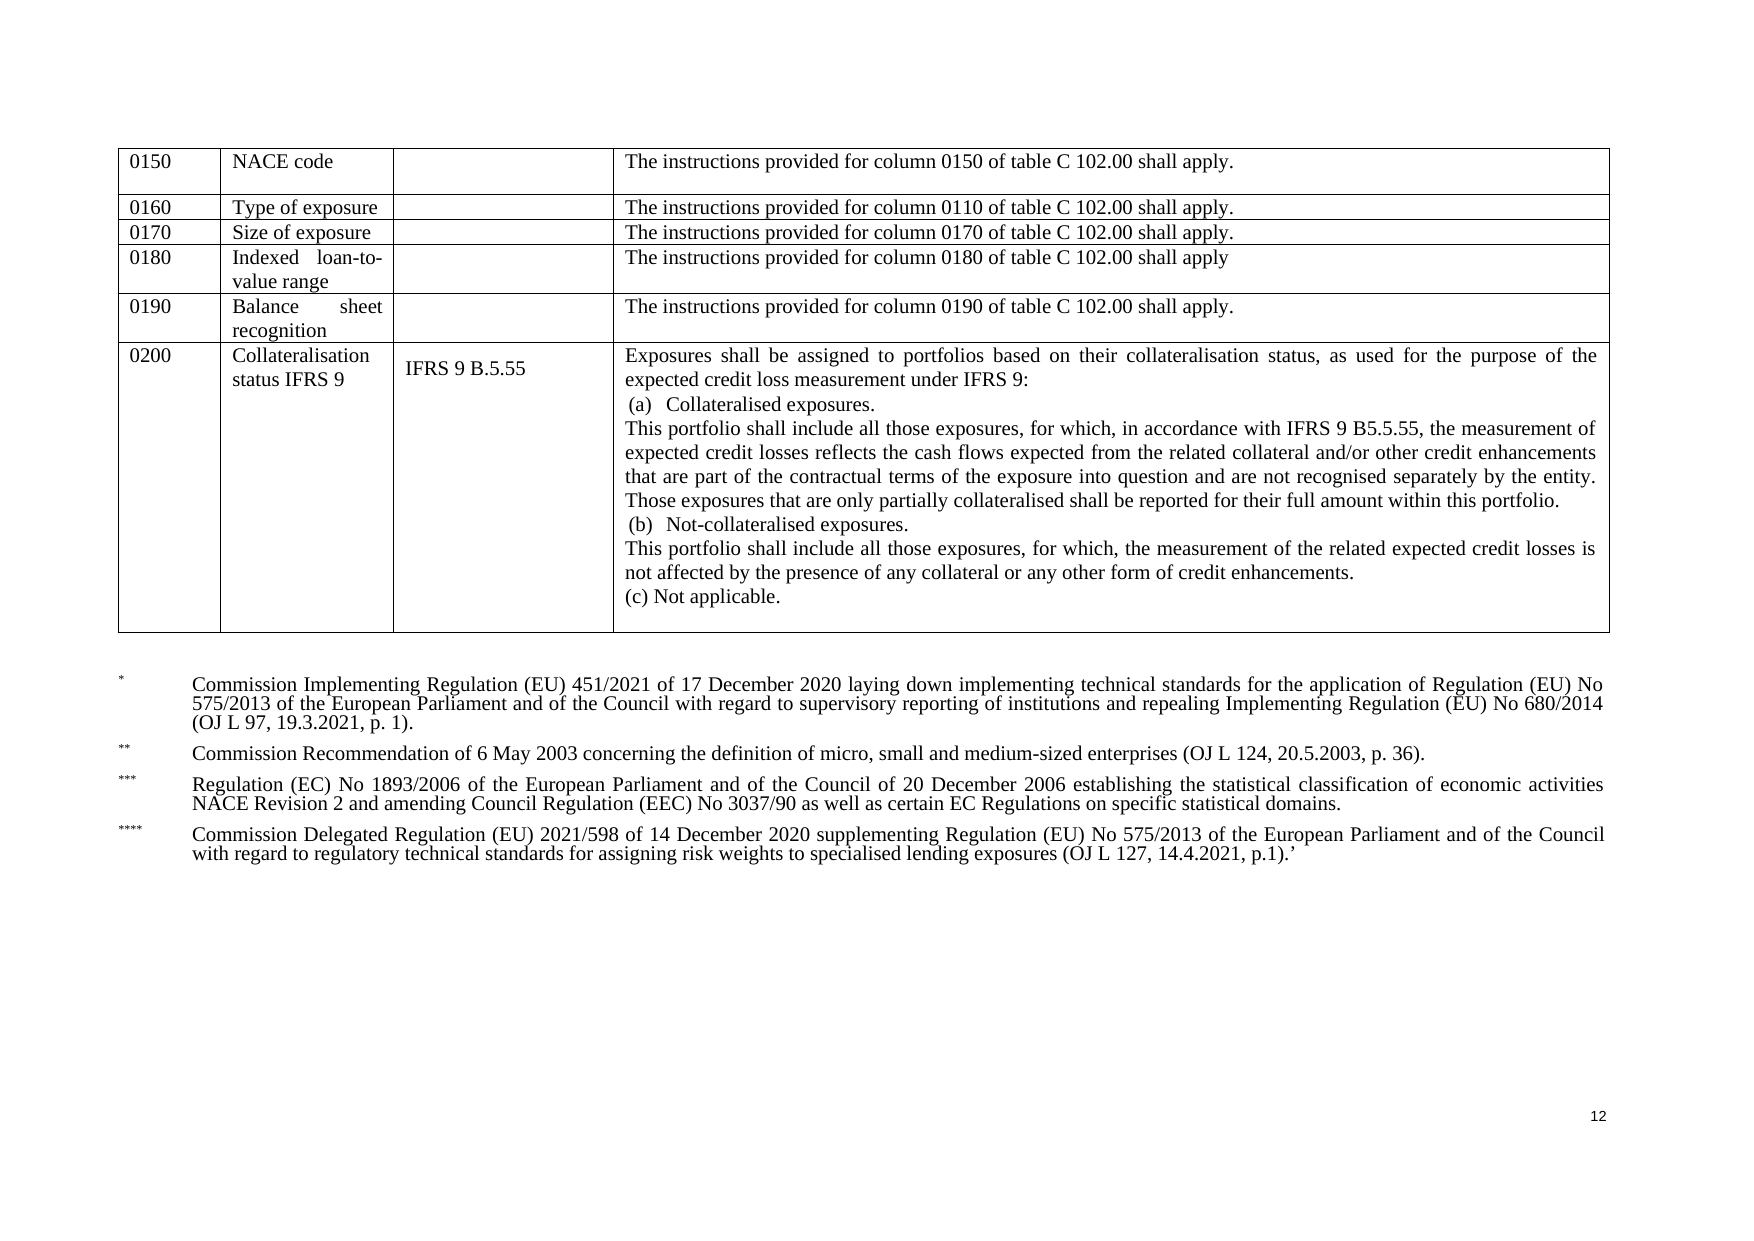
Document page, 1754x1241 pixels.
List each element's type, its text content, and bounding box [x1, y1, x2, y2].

table_cell 0180 [119, 245, 220, 293]
text **** Commission Delegated Regulation (EU) 2021/598 of 14 December 2020 supplementing Regulation (EU) No 575/2013 of the European Parliament and of the Council with regard to regulatory technical standards for assigning risk weights to specialised lending exposures (OJ L 127, 14.4.2021, p.1).’ [118, 827, 1606, 864]
table_cell 0200 [119, 343, 220, 632]
table_cell IFRS 9 B.5.55 [394, 343, 613, 632]
table_cell Indexed loan-to-value range [221, 245, 393, 293]
table_cell The instructions provided for column 0180 of table C 102.00 shall apply [614, 245, 1609, 293]
text *** Regulation (EC) No 1893/2006 of the European Parliament and of the Council of 20 December 2006 establishing the statistical classification of economic activities NACE Revision 2 and amending Council Regulation (EEC) No 3037/90 as well as certain EC Regulations on specific statistical domains. [118, 777, 1606, 814]
table_cell Balance sheet recognition [221, 294, 393, 342]
table_cell 0190 [119, 294, 220, 342]
text ** Commission Recommendation of 6 May 2003 concerning the definition of micro, small and medium-sized enterprises (OJ L 124, 20.5.2003, p. 36). [118, 746, 1606, 764]
table_cell Type of exposure [221, 195, 393, 219]
table_cell The instructions provided for column 0150 of table C 102.00 shall apply. [614, 149, 1609, 194]
table_cell Exposures shall be assigned to portfolios based on their collateralisation status, as used for the purpose of the expected credit loss measurement under IFRS 9: Collateralised exposures. This portfolio shall include all those exposures, for which, in accordance with IFRS 9 B5.5.55, the measurement of expected credit losses reflects the cash flows expected from the related collateral and/or other credit enhancements that are part of the contractual terms of the exposure into question and are not recognised separately by the entity. Those exposures that are only partially collateralised shall be reported for their full amount within this portfolio. Not-collateralised exposures. This portfolio shall include all those exposures, for which, the measurement of the related expected credit losses is not affected by the presence of any collateral or any other form of credit enhancements. (c) Not applicable. [614, 343, 1609, 632]
table_cell The instructions provided for column 0190 of table C 102.00 shall apply. [614, 294, 1609, 342]
text * Commission Implementing Regulation (EU) 451/2021 of 17 December 2020 laying down implementing technical standards for the application of Regulation (EU) No 575/2013 of the European Parliament and of the Council with regard to supervisory reporting of institutions and repealing Implementing Regulation (EU) No 680/2014 (OJ L 97, 19.3.2021, p. 1). [118, 677, 1606, 733]
table_cell The instructions provided for column 0170 of table C 102.00 shall apply. [614, 220, 1609, 244]
table_cell Collateralisation status IFRS 9 [221, 343, 393, 632]
table_cell 0170 [119, 220, 220, 244]
table_cell NACE code [221, 149, 393, 194]
table_cell [394, 245, 613, 293]
table_cell [394, 195, 613, 219]
table_cell [394, 220, 613, 244]
table_cell [394, 149, 613, 194]
table_cell Size of exposure [221, 220, 393, 244]
table_cell The instructions provided for column 0110 of table C 102.00 shall apply. [614, 195, 1609, 219]
table_cell [394, 294, 613, 342]
table_cell 0160 [119, 195, 220, 219]
table_cell 0150 [119, 149, 220, 194]
